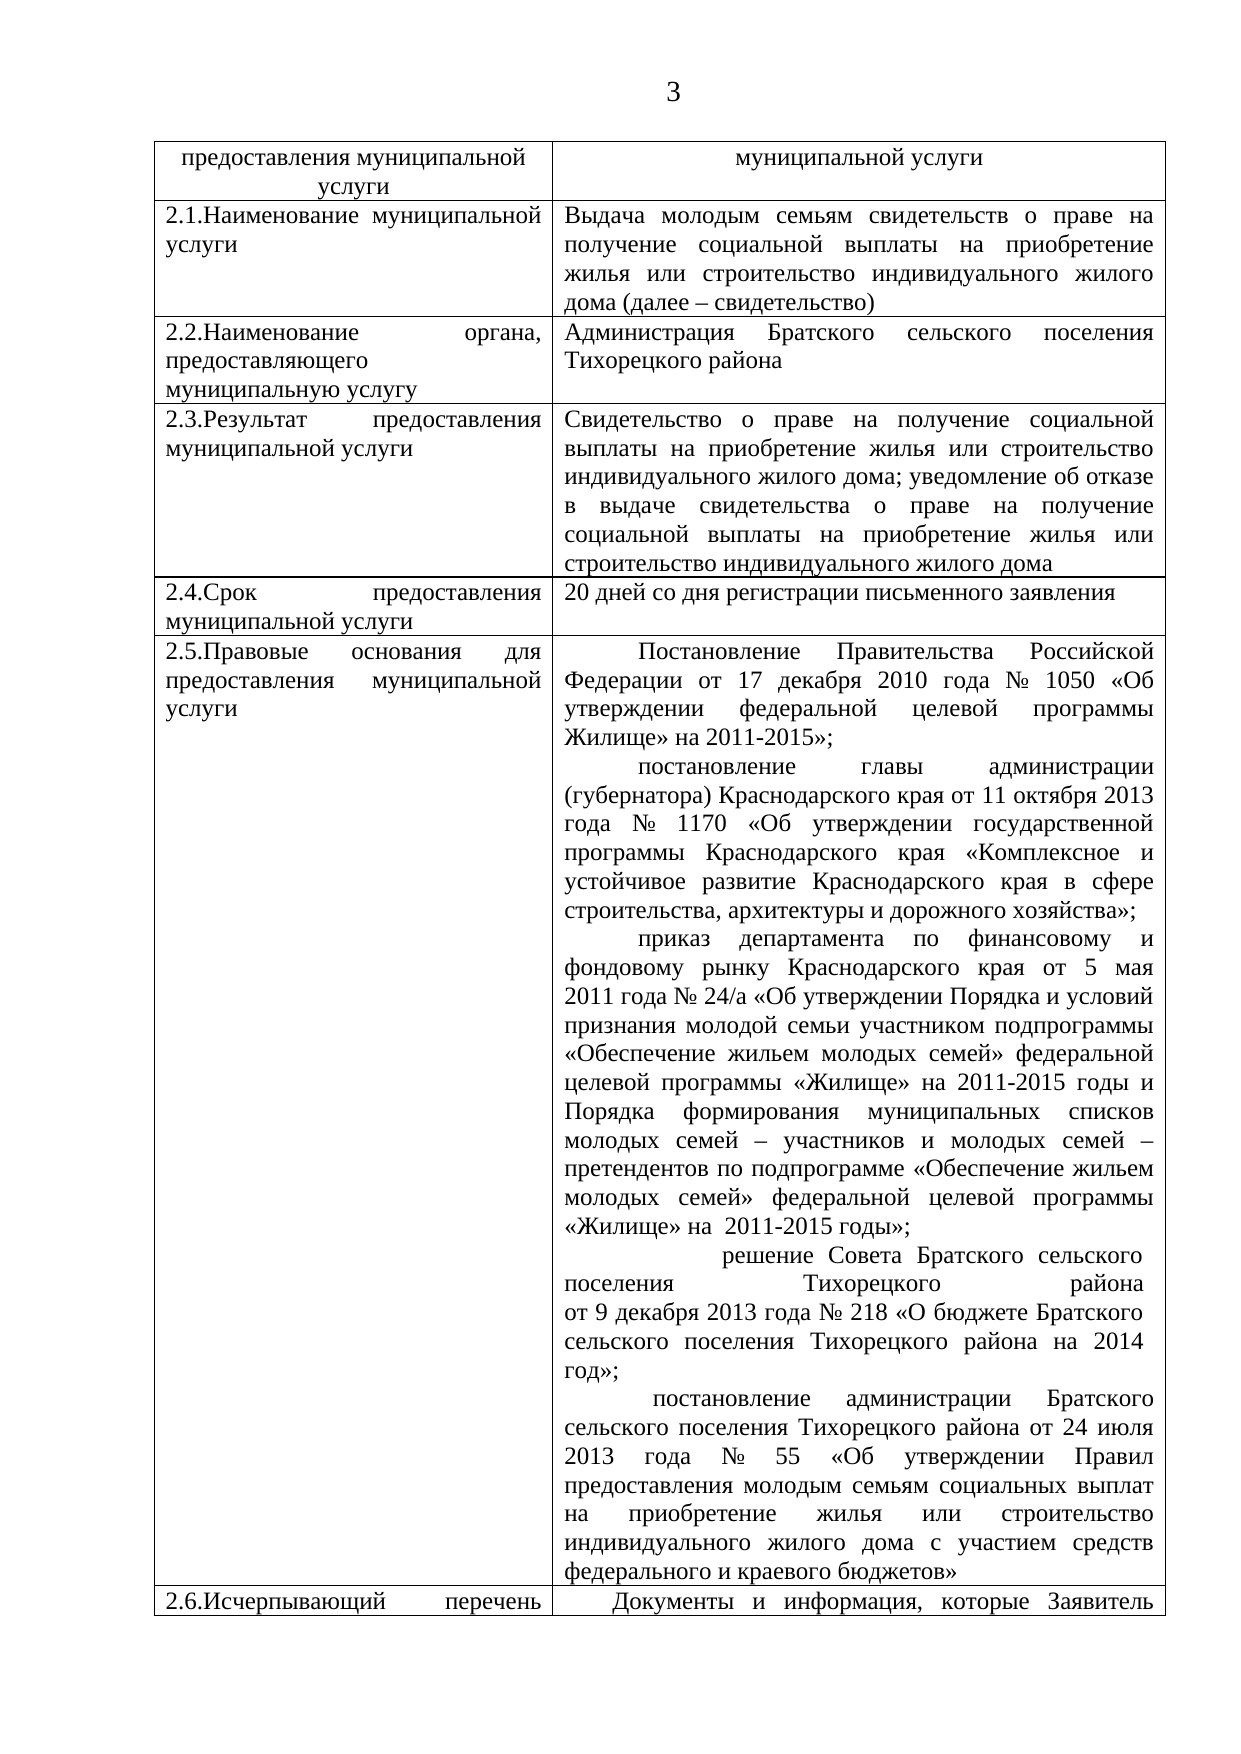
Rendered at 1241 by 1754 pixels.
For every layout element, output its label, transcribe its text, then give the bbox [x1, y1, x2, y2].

table_cell Выдача молодым семьям свидетельств о праве на получение социальной выплаты на приобретение жилья или строительство индивидуального жилого дома (далее – свидетельство) [553, 201, 1165, 316]
table_cell 2.5.Правовые основания для предоставления муниципальной услуги [155, 636, 552, 1585]
table_cell Свидетельство о праве на получение социальной выплаты на приобретение жилья или строительство индивидуального жилого дома; уведомление об отказе в выдаче свидетельства о праве на получение социальной выплаты на приобретение жилья или строительство индивидуального жилого дома [553, 404, 1165, 576]
table_cell 2.4.Срок предоставления муниципальной услуги [155, 578, 552, 635]
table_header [553, 142, 1165, 199]
table_cell 2.1.Наименование муниципальной услуги [155, 201, 552, 316]
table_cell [155, 1586, 552, 1614]
table_cell Постановление Правительства Российской Федерации от 17 декабря 2010 года № 1050 «Об утверждении федеральной целевой программы Жилище» на 2011-2015»; постановление главы администрации (губернатора) Краснодарского края от 11 октября 2013 года № 1170 «Об утверждении государственной программы Краснодарского края «Комплексное и устойчивое развитие Краснодарского края в сфере строительства, архитектуры и дорожного хозяйства»; приказ департамента по финансовому и фондовому рынку Краснодарского края от 5 мая 2011 года № 24/а «Об утверждении Порядка и условий признания молодой семьи участником подпрограммы «Обеспечение жильем молодых семей» федеральной целевой программы «Жилище» на 2011-2015 годы и Порядка формирования муниципальных списков молодых семей – участников и молодых семей – претендентов по подпрограмме «Обеспечение жильем молодых семей» федеральной целевой программы «Жилище» на 2011-2015 годы»; решение Совета Братского сельского поселения Тихорецкого района от 9 декабря 2013 года № 218 «О бюджете Братского сельского поселения Тихорецкого района на 2014 год»; постановление администрации Братского сельского поселения Тихорецкого района от 24 июля 2013 года № 55 «Об утверждении Правил предоставления молодым семьям социальных выплат на приобретение жилья или строительство индивидуального жилого дома с участием средств федерального и краевого бюджетов» [553, 636, 1165, 1585]
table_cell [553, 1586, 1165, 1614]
table_cell 20 дней со дня регистрации письменного заявления [553, 578, 1165, 635]
table_cell Администрация Братского сельского поселения Тихорецкого района [553, 317, 1165, 403]
table_cell 2.2.Наименование органа, предоставляющего муниципальную услугу [155, 317, 552, 403]
table_cell 2.3.Результат предоставления муниципальной услуги [155, 404, 552, 576]
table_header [155, 142, 552, 199]
